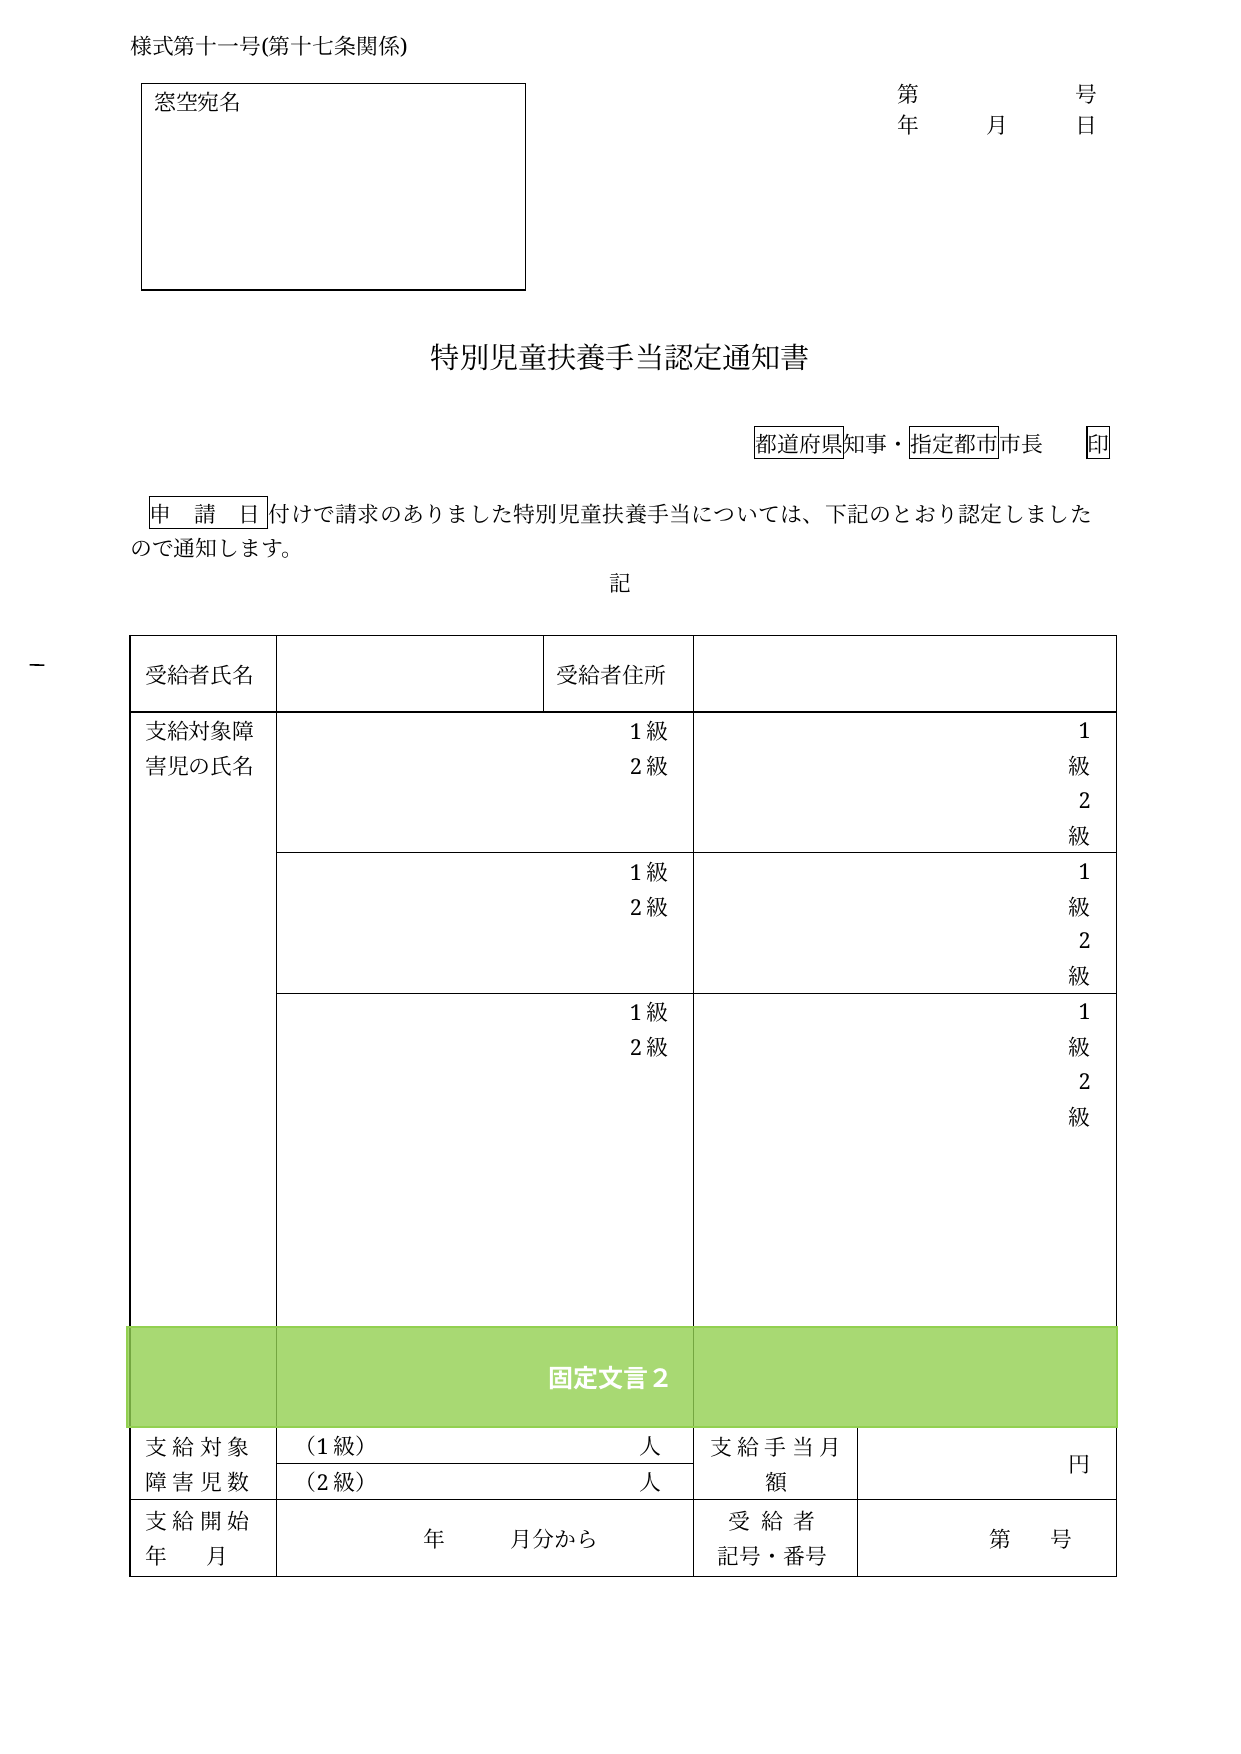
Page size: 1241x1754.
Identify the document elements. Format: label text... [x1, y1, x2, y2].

table_header [277, 636, 543, 711]
table_cell 1級 2級 [694, 994, 1116, 1326]
table_cell 1級 2級 [277, 853, 693, 993]
table_cell 円 [858, 1428, 1116, 1499]
table_header [694, 636, 1116, 711]
table_cell （2級） 人 [277, 1464, 693, 1499]
table_cell 1級 2級 [694, 713, 1116, 852]
table_cell 年 月分から [277, 1500, 693, 1576]
table_cell 第 号 [858, 1500, 1116, 1576]
table_cell 1級 2級 [694, 853, 1116, 993]
table_cell 1級 2級 [277, 994, 693, 1326]
text 申 請 日 付けで請求のありました特別児童扶養手当については、下記のとおり認定しましたので通知します。 [130, 495, 1096, 565]
table_header 受給者氏名 [131, 636, 276, 711]
table_cell 受給者 記号・番号 [694, 1500, 857, 1576]
table_cell 支 給 手 当 月 額 [694, 1428, 857, 1499]
table_cell 支給対象障 害児の氏名 [131, 713, 276, 1326]
text 都道府県知事・指定都市市長 印 [130, 425, 1110, 460]
table_cell 支 給 対 象 障 害 児 数 [131, 1428, 276, 1499]
subtitle 記 [130, 565, 1110, 600]
table_header 受給者住所 [544, 636, 693, 711]
text 特別児童扶養手当認定通知書 [130, 321, 1110, 390]
table_cell 支 給 開 始 年 月 [131, 1500, 276, 1576]
table_cell 1級 2級 [277, 713, 693, 852]
table_cell （1級） 人 [277, 1428, 693, 1463]
